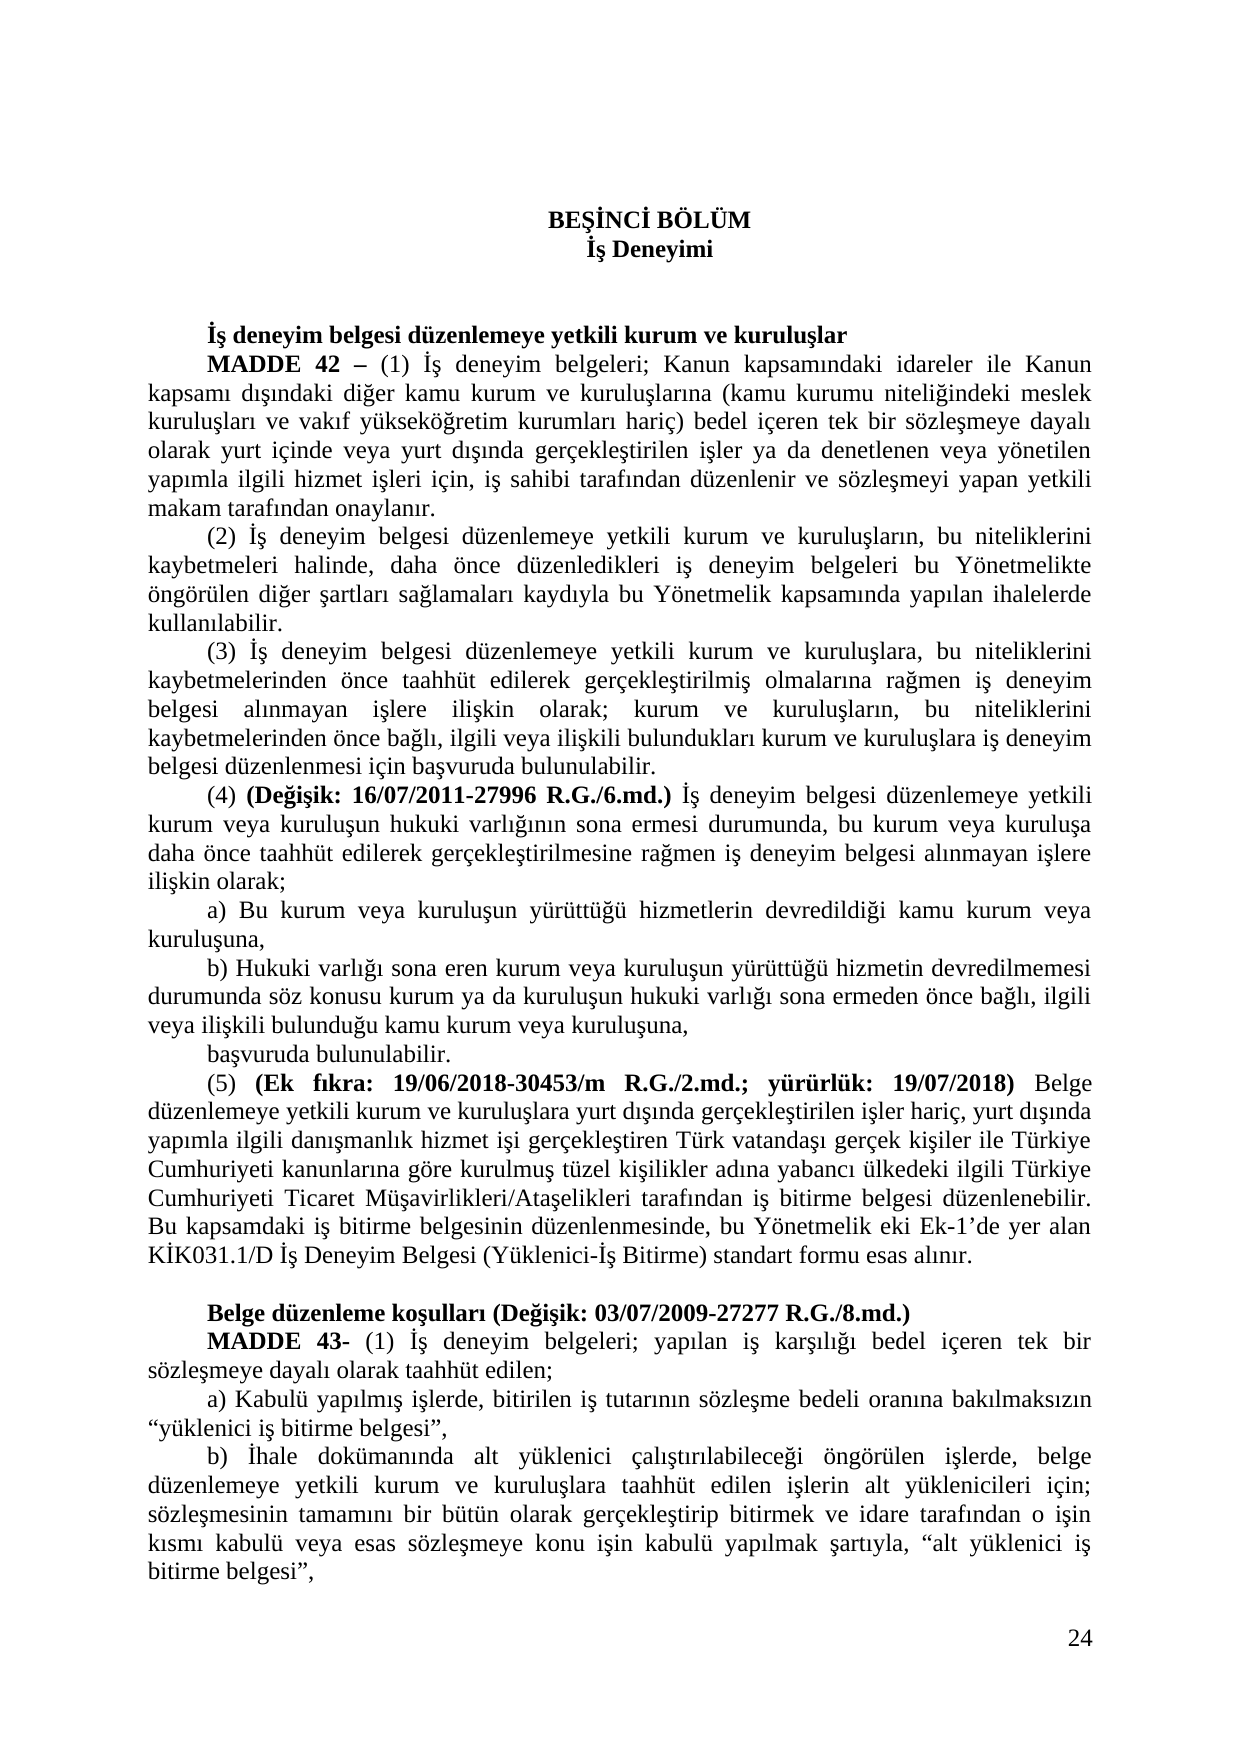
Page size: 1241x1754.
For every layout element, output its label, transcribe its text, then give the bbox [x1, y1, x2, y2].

subtitle İş deneyim belgesi düzenlemeye yetkili kurum ve kuruluşlar [148, 320, 1092, 349]
text başvuruda bulunulabilir. [148, 1039, 1092, 1068]
text b) Hukuki varlığı sona eren kurum veya kuruluşun yürüttüğü hizmetin devredilmemesi durumunda söz konusu kurum ya da kuruluşun hukuki varlığı sona ermeden önce bağlı, ilgili veya ilişkili bulunduğu kamu kurum veya kuruluşuna, [148, 953, 1092, 1039]
text MADDE 42 – (1) İş deneyim belgeleri; Kanun kapsamındaki idareler ile Kanun kapsamı dışındaki diğer kamu kurum ve kuruluşlarına (kamu kurumu niteliğindeki meslek kuruluşları ve vakıf yükseköğretim kurumları hariç) bedel içeren tek bir sözleşmeye dayalı olarak yurt içinde veya yurt dışında gerçekleştirilen işler ya da denetlenen veya yönetilen yapımla ilgili hizmet işleri için, iş sahibi tarafından düzenlenir ve sözleşmeyi yapan yetkili makam tarafından onaylanır. [148, 349, 1092, 521]
subtitle İş Deneyimi [148, 234, 1092, 263]
text b) İhale dokümanında alt yüklenici çalıştırılabileceği öngörülen işlerde, belge düzenlemeye yetkili kurum ve kuruluşlara taahhüt edilen işlerin alt yüklenicileri için; sözleşmesinin tamamını bir bütün olarak gerçekleştirip bitirmek ve idare tarafından o işin kısmı kabulü veya esas sözleşmeye konu işin kabulü yapılmak şartıyla, “alt yüklenici iş bitirme belgesi”, [148, 1441, 1092, 1585]
text (2) İş deneyim belgesi düzenlemeye yetkili kurum ve kuruluşların, bu niteliklerini kaybetmeleri halinde, daha önce düzenledikleri iş deneyim belgeleri bu Yönetmelikte öngörülen diğer şartları sağlamaları kaydıyla bu Yönetmelik kapsamında yapılan ihalelerde kullanılabilir. [148, 521, 1092, 636]
text a) Bu kurum veya kuruluşun yürüttüğü hizmetlerin devredildiği kamu kurum veya kuruluşuna, [148, 895, 1092, 953]
text (4) (Değişik: 16/07/2011-27996 R.G./6.md.) İş deneyim belgesi düzenlemeye yetkili kurum veya kuruluşun hukuki varlığının sona ermesi durumunda, bu kurum veya kuruluşa daha önce taahhüt edilerek gerçekleştirilmesine rağmen iş deneyim belgesi alınmayan işlere ilişkin olarak; [148, 780, 1092, 895]
text a) Kabulü yapılmış işlerde, bitirilen iş tutarının sözleşme bedeli oranına bakılmaksızın “yüklenici iş bitirme belgesi”, [148, 1384, 1092, 1441]
text (5) (Ek fıkra: 19/06/2018-30453/m R.G./2.md.; yürürlük: 19/07/2018) Belge düzenlemeye yetkili kurum ve kuruluşlara yurt dışında gerçekleştirilen işler hariç, yurt dışında yapımla ilgili danışmanlık hizmet işi gerçekleştiren Türk vatandaşı gerçek kişiler ile Türkiye Cumhuriyeti kanunlarına göre kurulmuş tüzel kişilikler adına yabancı ülkedeki ilgili Türkiye Cumhuriyeti Ticaret Müşavirlikleri/Ataşelikleri tarafından iş bitirme belgesi düzenlenebilir. Bu kapsamdaki iş bitirme belgesinin düzenlenmesinde, bu Yönetmelik eki Ek-1’de yer alan KİK031.1/D İş Deneyim Belgesi (Yüklenici-İş Bitirme) standart formu esas alınır. [148, 1068, 1092, 1269]
subtitle BEŞİNCİ BÖLÜM [148, 205, 1092, 234]
text Belge düzenleme koşulları (Değişik: 03/07/2009-27277 R.G./8.md.) [148, 1298, 1092, 1326]
text (3) İş deneyim belgesi düzenlemeye yetkili kurum ve kuruluşlara, bu niteliklerini kaybetmelerinden önce taahhüt edilerek gerçekleştirilmiş olmalarına rağmen iş deneyim belgesi alınmayan işlere ilişkin olarak; kurum ve kuruluşların, bu niteliklerini kaybetmelerinden önce bağlı, ilgili veya ilişkili bulundukları kurum ve kuruluşlara iş deneyim belgesi düzenlenmesi için başvuruda bulunulabilir. [148, 636, 1092, 780]
text MADDE 43- (1) İş deneyim belgeleri; yapılan iş karşılığı bedel içeren tek bir sözleşmeye dayalı olarak taahhüt edilen; [148, 1326, 1092, 1384]
